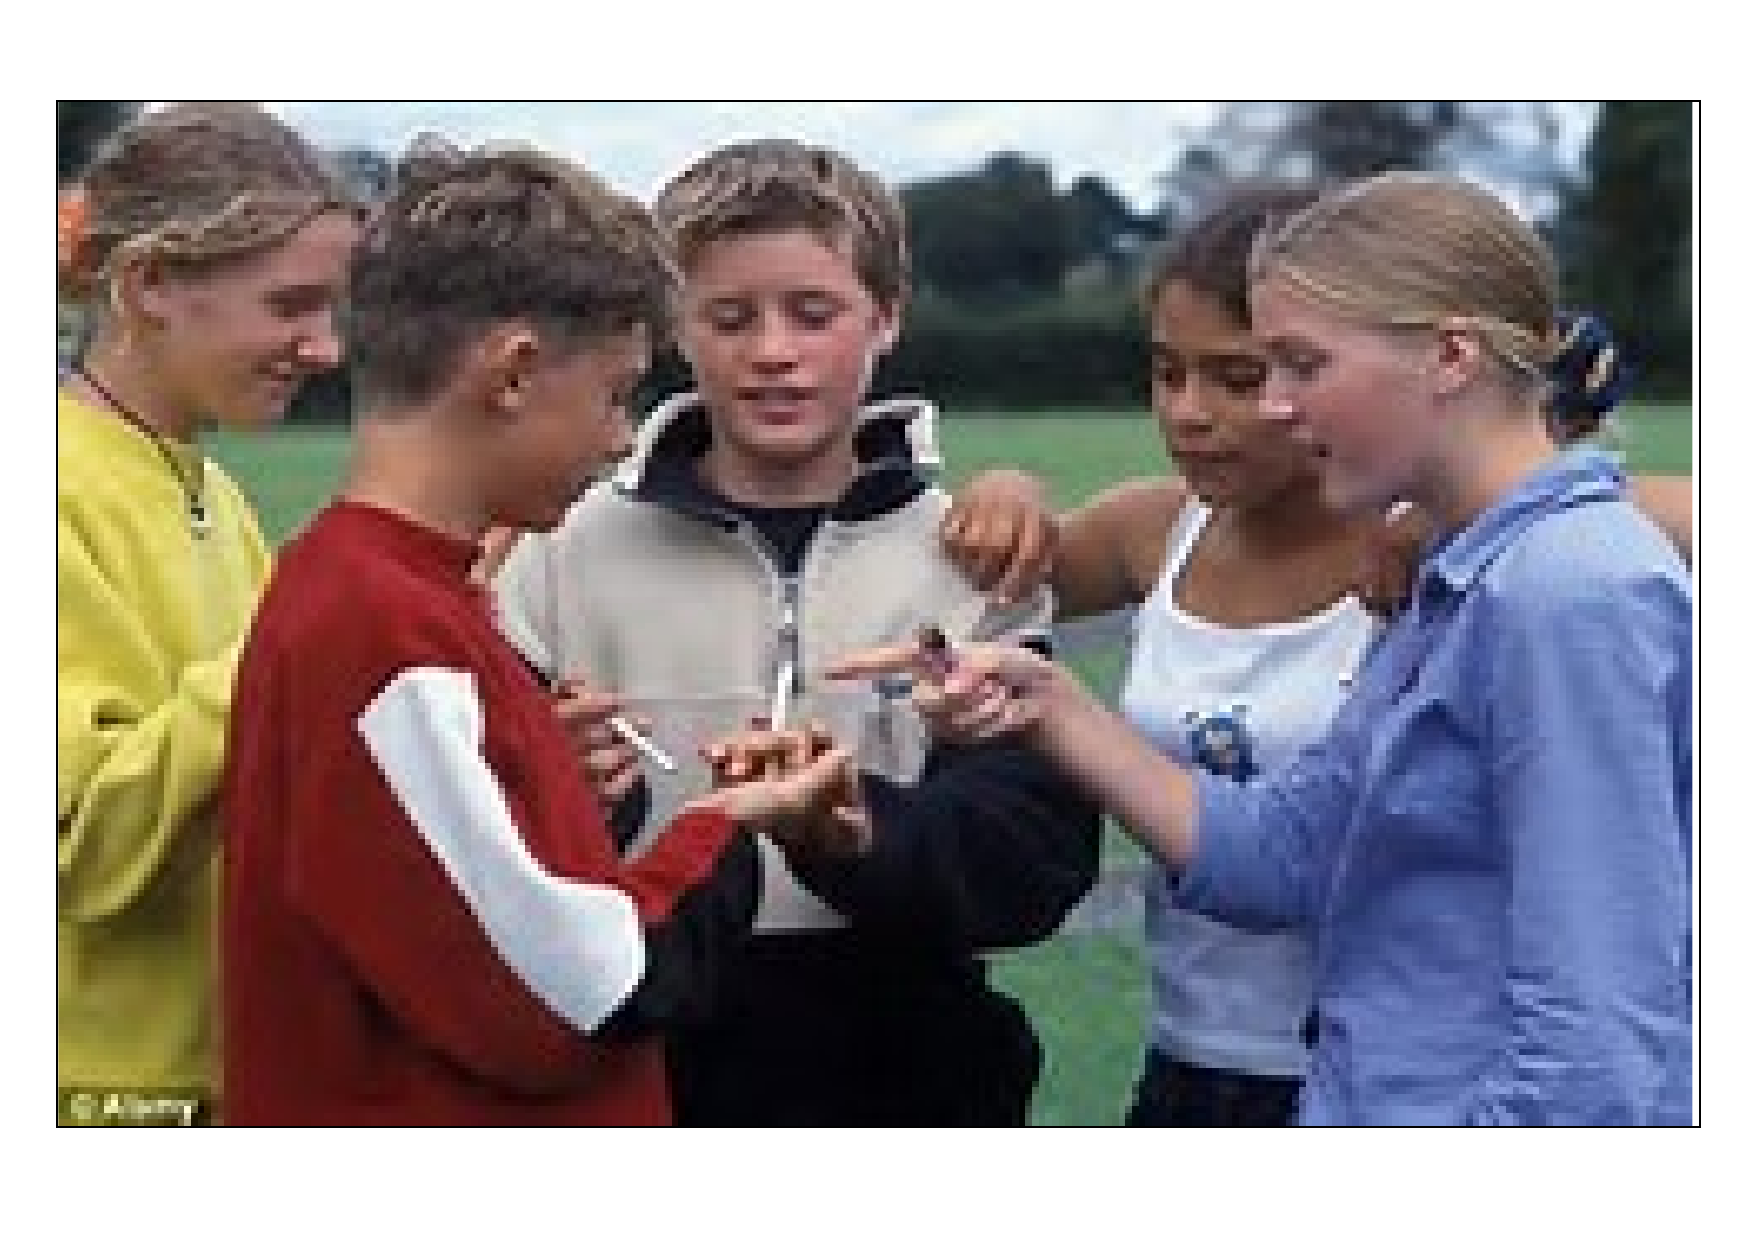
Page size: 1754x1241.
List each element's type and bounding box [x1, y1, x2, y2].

picture [58, 102, 1693, 1126]
